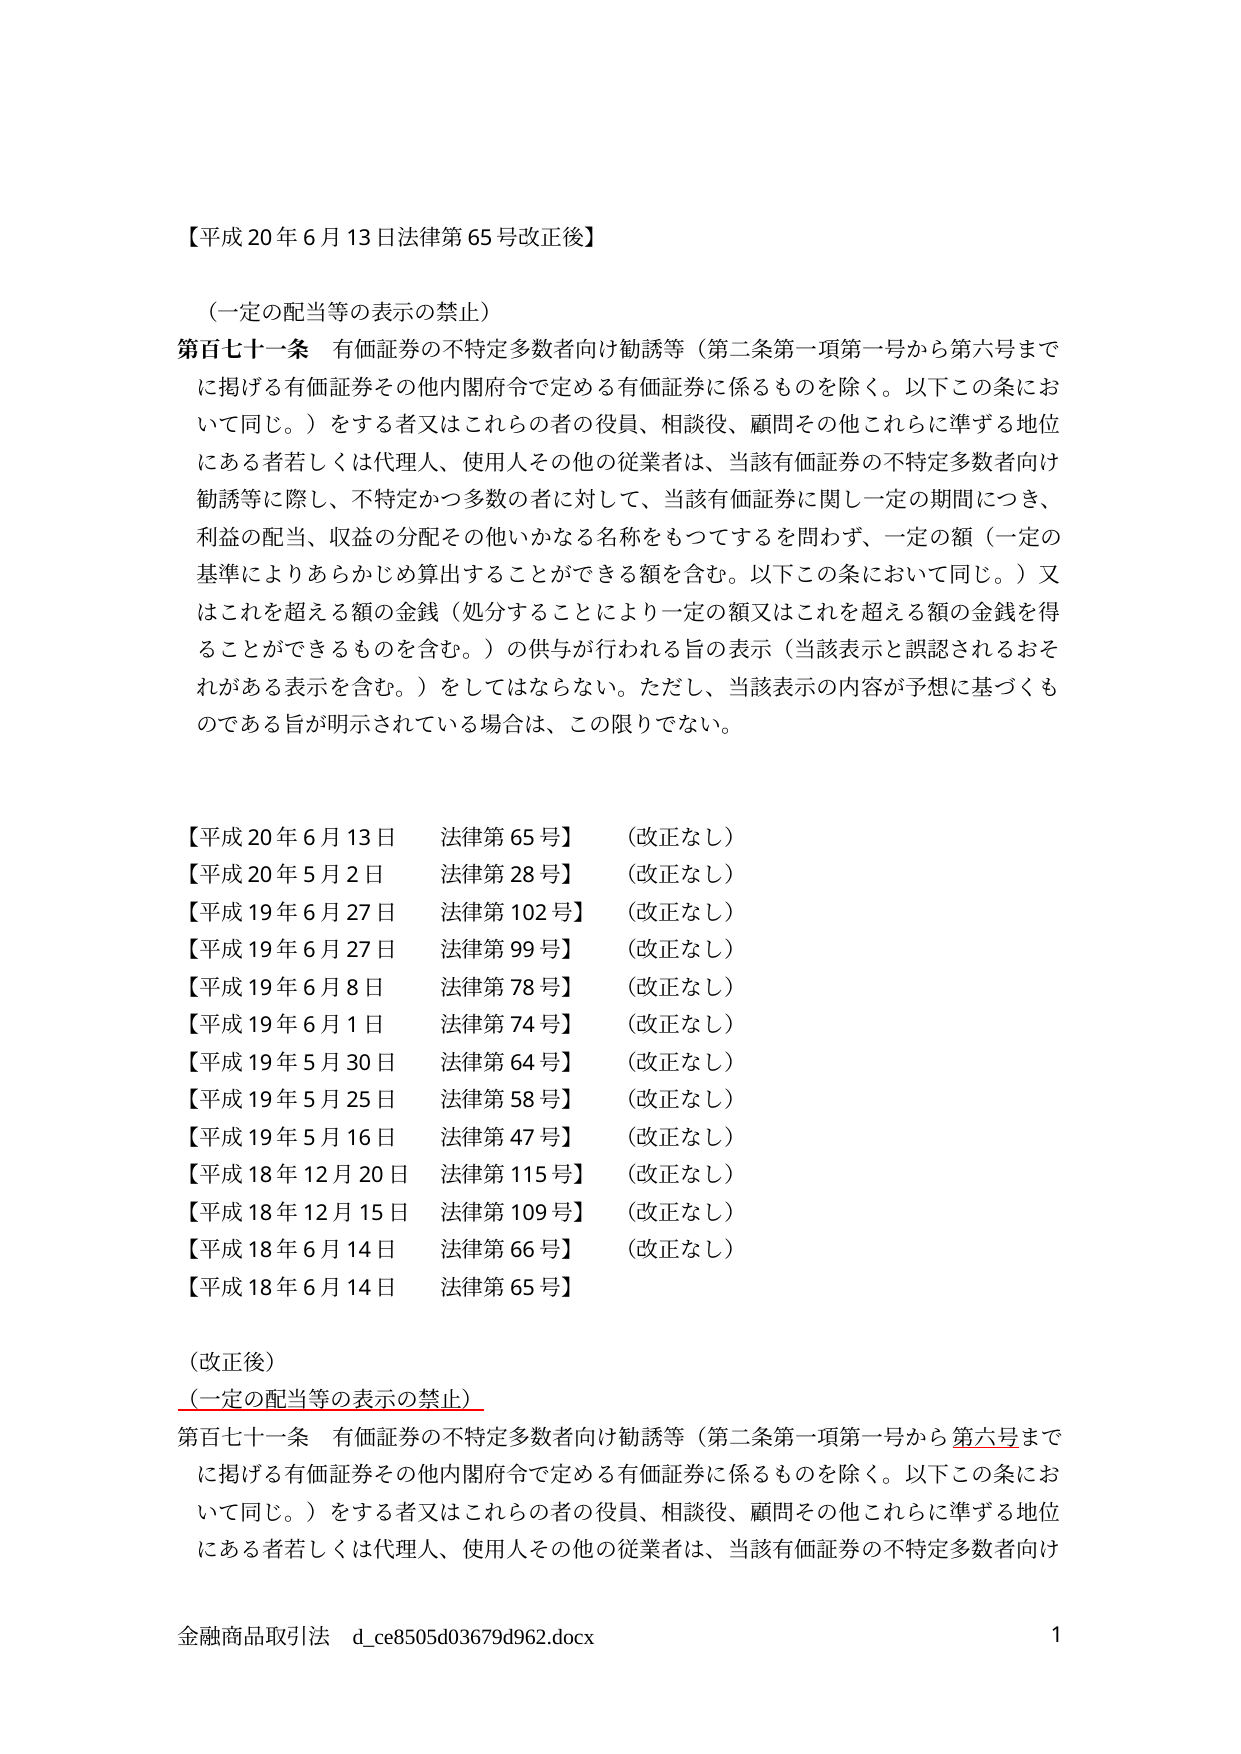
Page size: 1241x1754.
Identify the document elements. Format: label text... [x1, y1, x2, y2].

text 【平成19年6月27日 法律第102号】 （改正なし） [177, 892, 1063, 929]
text 【平成19年6月8日 法律第78号】 （改正なし） [177, 967, 1063, 1004]
text 【平成19年6月1日 法律第74号】 （改正なし） [177, 1004, 1063, 1042]
text 【平成19年5月25日 法律第58号】 （改正なし） [177, 1079, 1063, 1117]
text 【平成18年6月14日 法律第66号】 （改正なし） [177, 1229, 1063, 1267]
text 【平成18年6月14日 法律第65号】 [177, 1267, 1063, 1304]
text 【平成19年5月30日 法律第64号】 （改正なし） [177, 1042, 1063, 1079]
text （一定の配当等の表示の禁止） [196, 292, 1063, 329]
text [177, 1417, 1063, 1567]
text 【平成18年12月20日 法律第115号】 （改正なし） [177, 1154, 1063, 1192]
text 【平成20年6月13日法律第65号改正後】 [177, 217, 1063, 254]
text 【平成18年12月15日 法律第109号】 （改正なし） [177, 1192, 1063, 1229]
text （一定の配当等の表示の禁止） [177, 1379, 1063, 1417]
text 【平成20年6月13日 法律第65号】 （改正なし） [177, 817, 1063, 854]
text 【平成20年5月2日 法律第28号】 （改正なし） [177, 854, 1063, 892]
text （改正後） [177, 1342, 1063, 1379]
text 【平成19年6月27日 法律第99号】 （改正なし） [177, 929, 1063, 967]
text 【平成19年5月16日 法律第47号】 （改正なし） [177, 1117, 1063, 1154]
